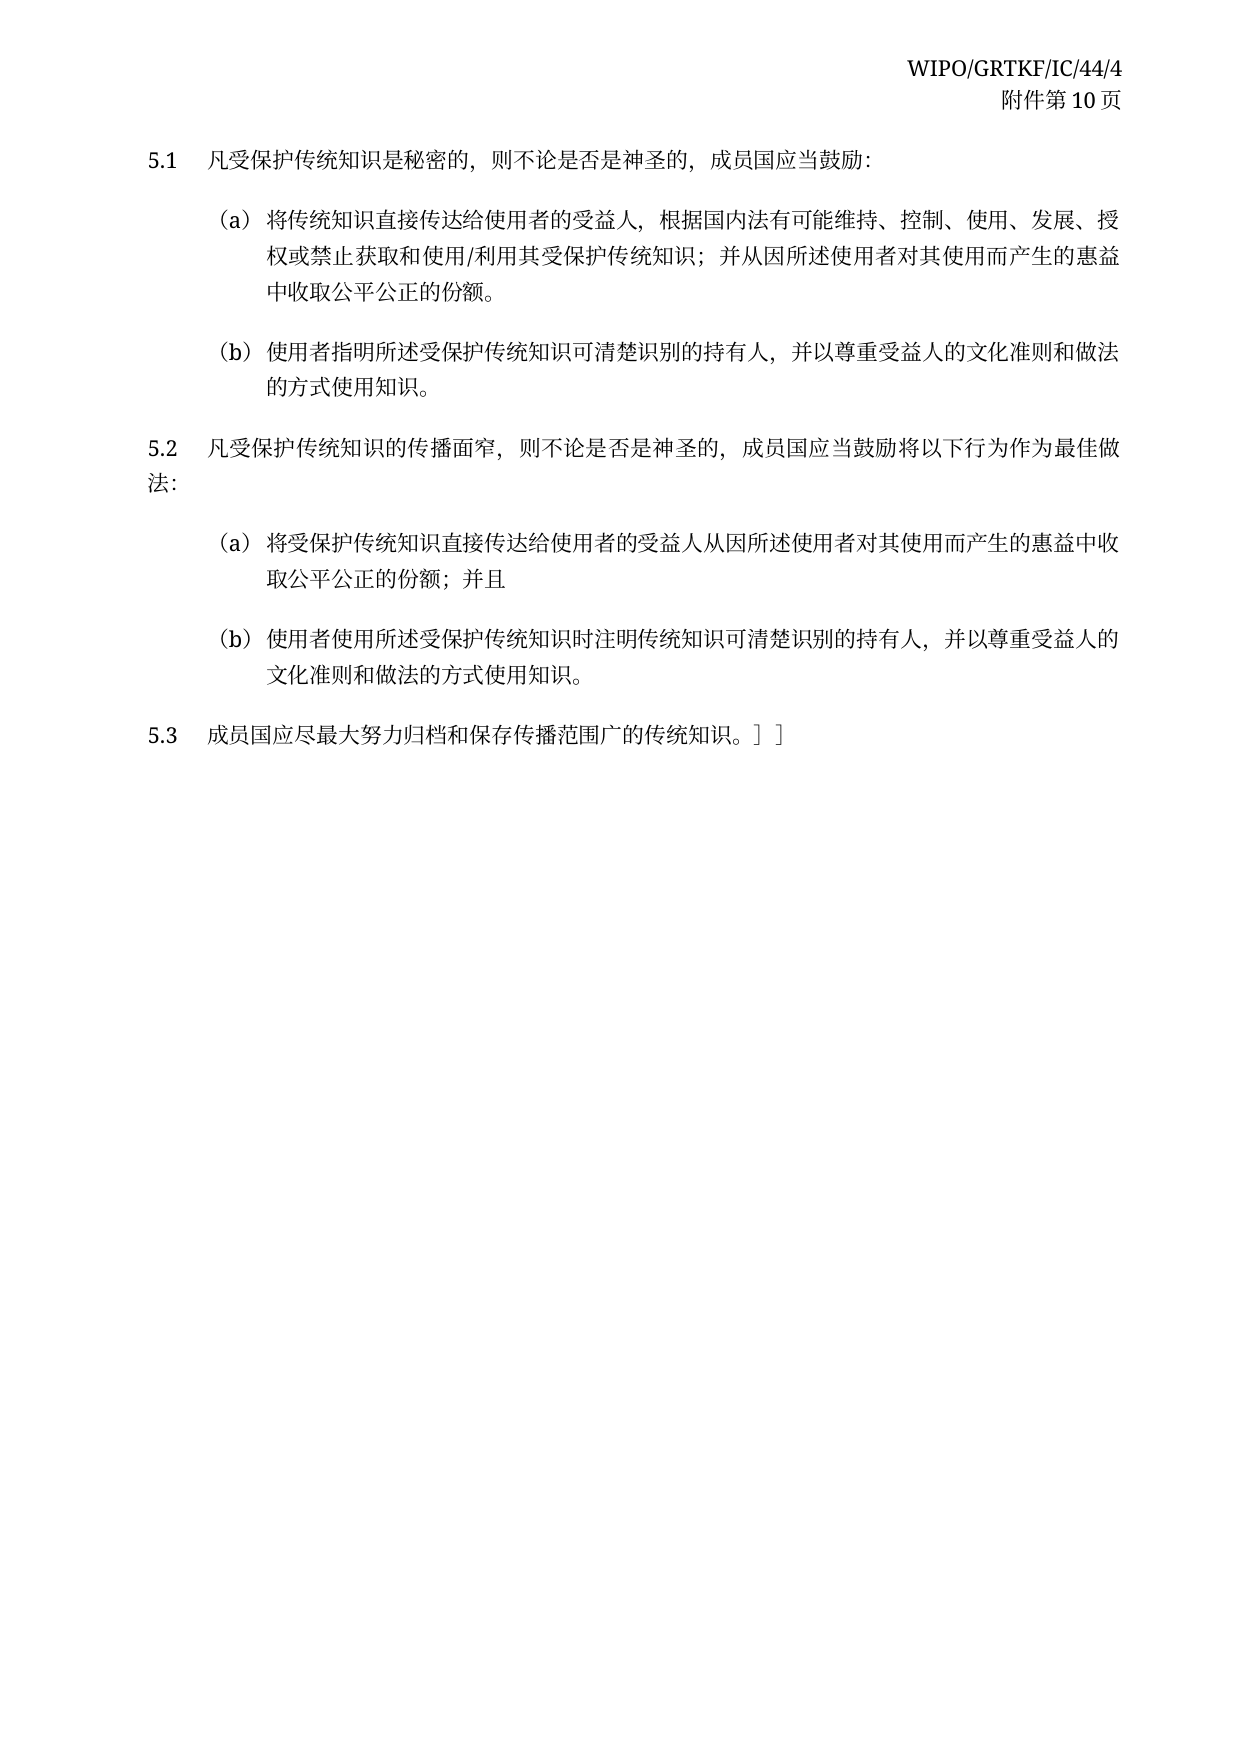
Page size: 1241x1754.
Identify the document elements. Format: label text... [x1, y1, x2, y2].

text （b） 使用者使用所述受保护传统知识时注明传统知识可清楚识别的持有人，并以尊重受益人的文化准则和做法的方式使用知识。 [207, 619, 1122, 689]
text （a） 将受保护传统知识直接传达给使用者的受益人从因所述使用者对其使用而产生的惠益中收取公平公正的份额；并且 [207, 523, 1122, 594]
text 5.2 凡受保护传统知识的传播面窄，则不论是否是神圣的，成员国应当鼓励将以下行为作为最佳做‍‍‍法： [148, 427, 1122, 498]
text 5.1 凡受保护传统知识是秘密的，则不论是否是神圣的，成员国应当鼓励： [148, 139, 1122, 175]
text 5.3 成员国应尽最大努力归档和保存传播范围广的传统知识。］］ [148, 714, 1122, 750]
text （a） 将传统知识直接传达给使用者的受益人，根据国内法有可能维持、控制、使用、发展、授权或禁止获取和使用/利用其受保护传统知识；并从因所述使用者对其使用而产生的惠益中收取公平公正的份额。 [207, 200, 1122, 306]
text （b） 使用者指明所述受保护传统知识可清楚识别的持有人，并以尊重受益人的文化准则和做法的方式使用知识。 [207, 331, 1122, 402]
